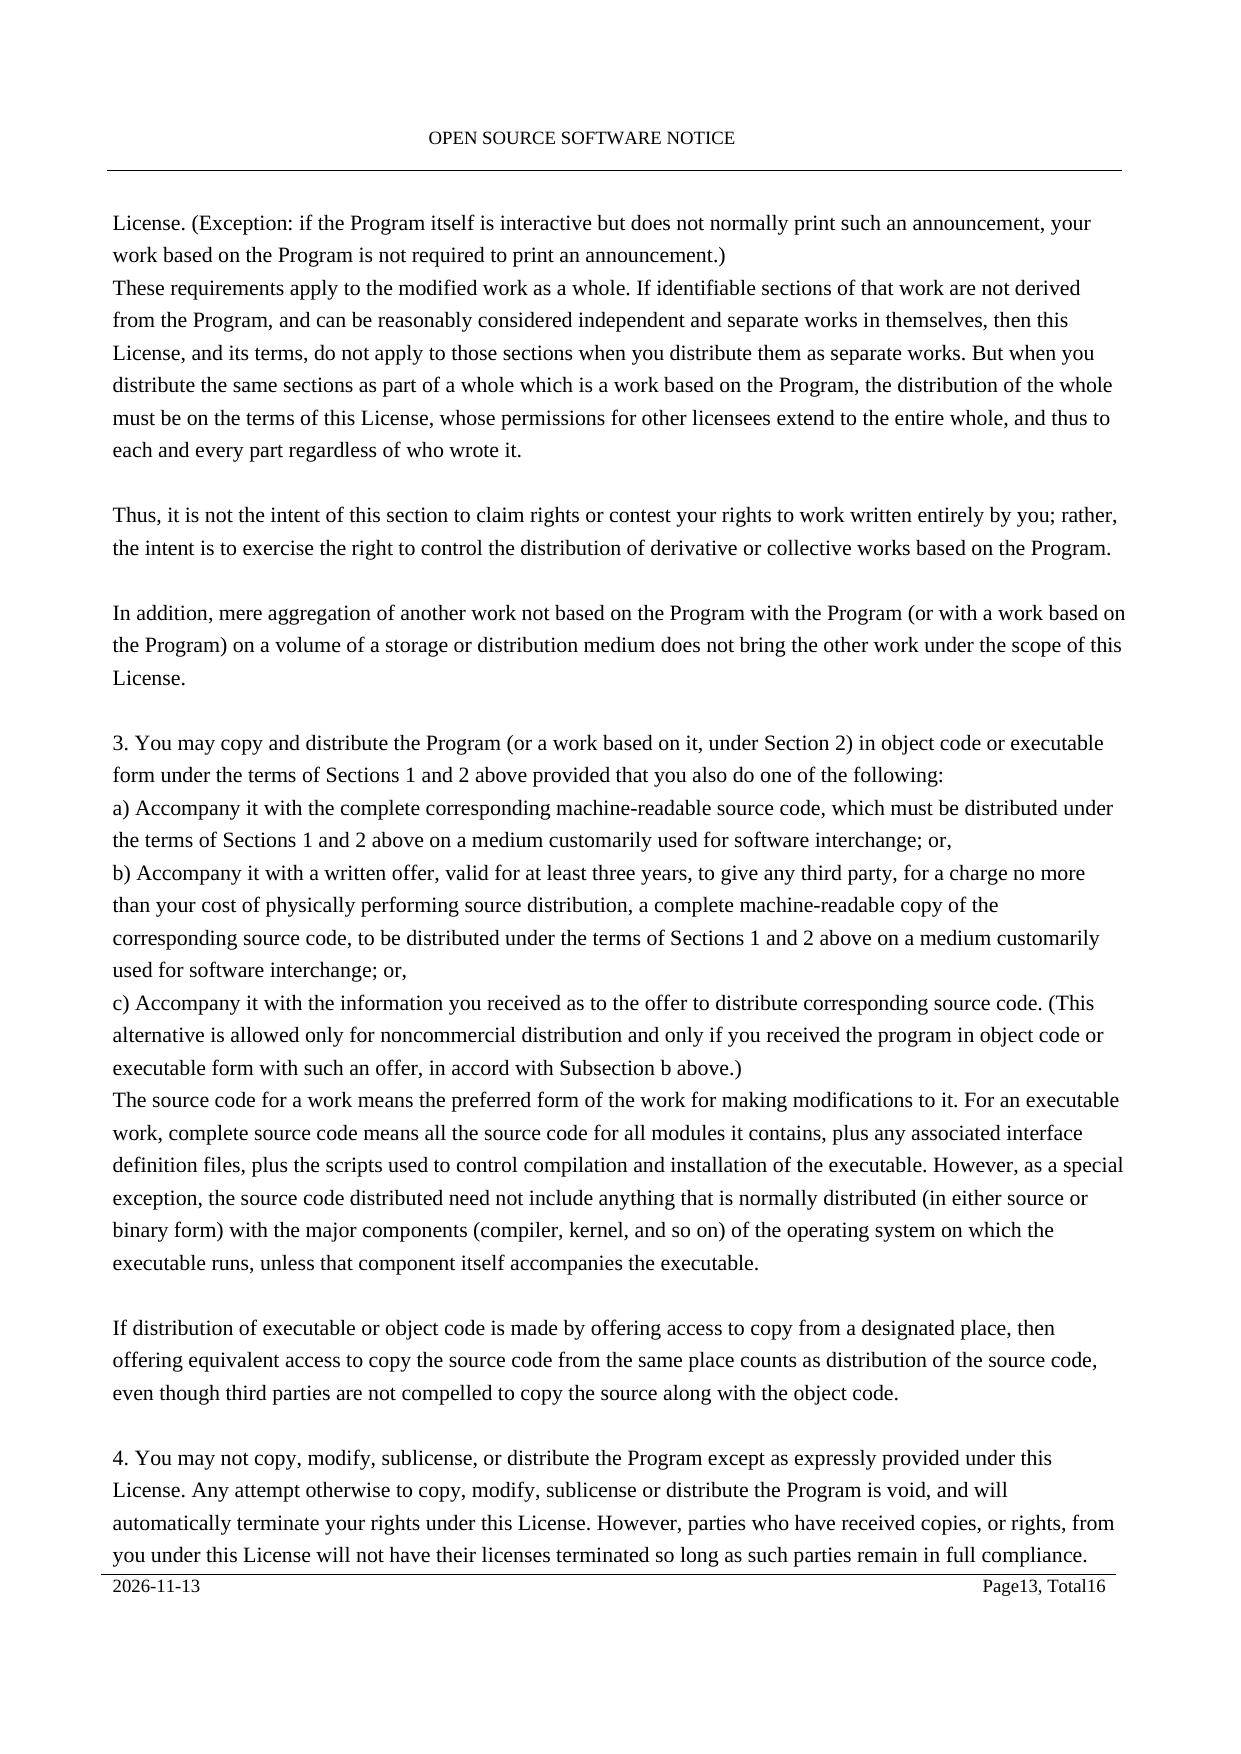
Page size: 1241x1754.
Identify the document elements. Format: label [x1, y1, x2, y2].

text [112, 206, 1128, 1571]
